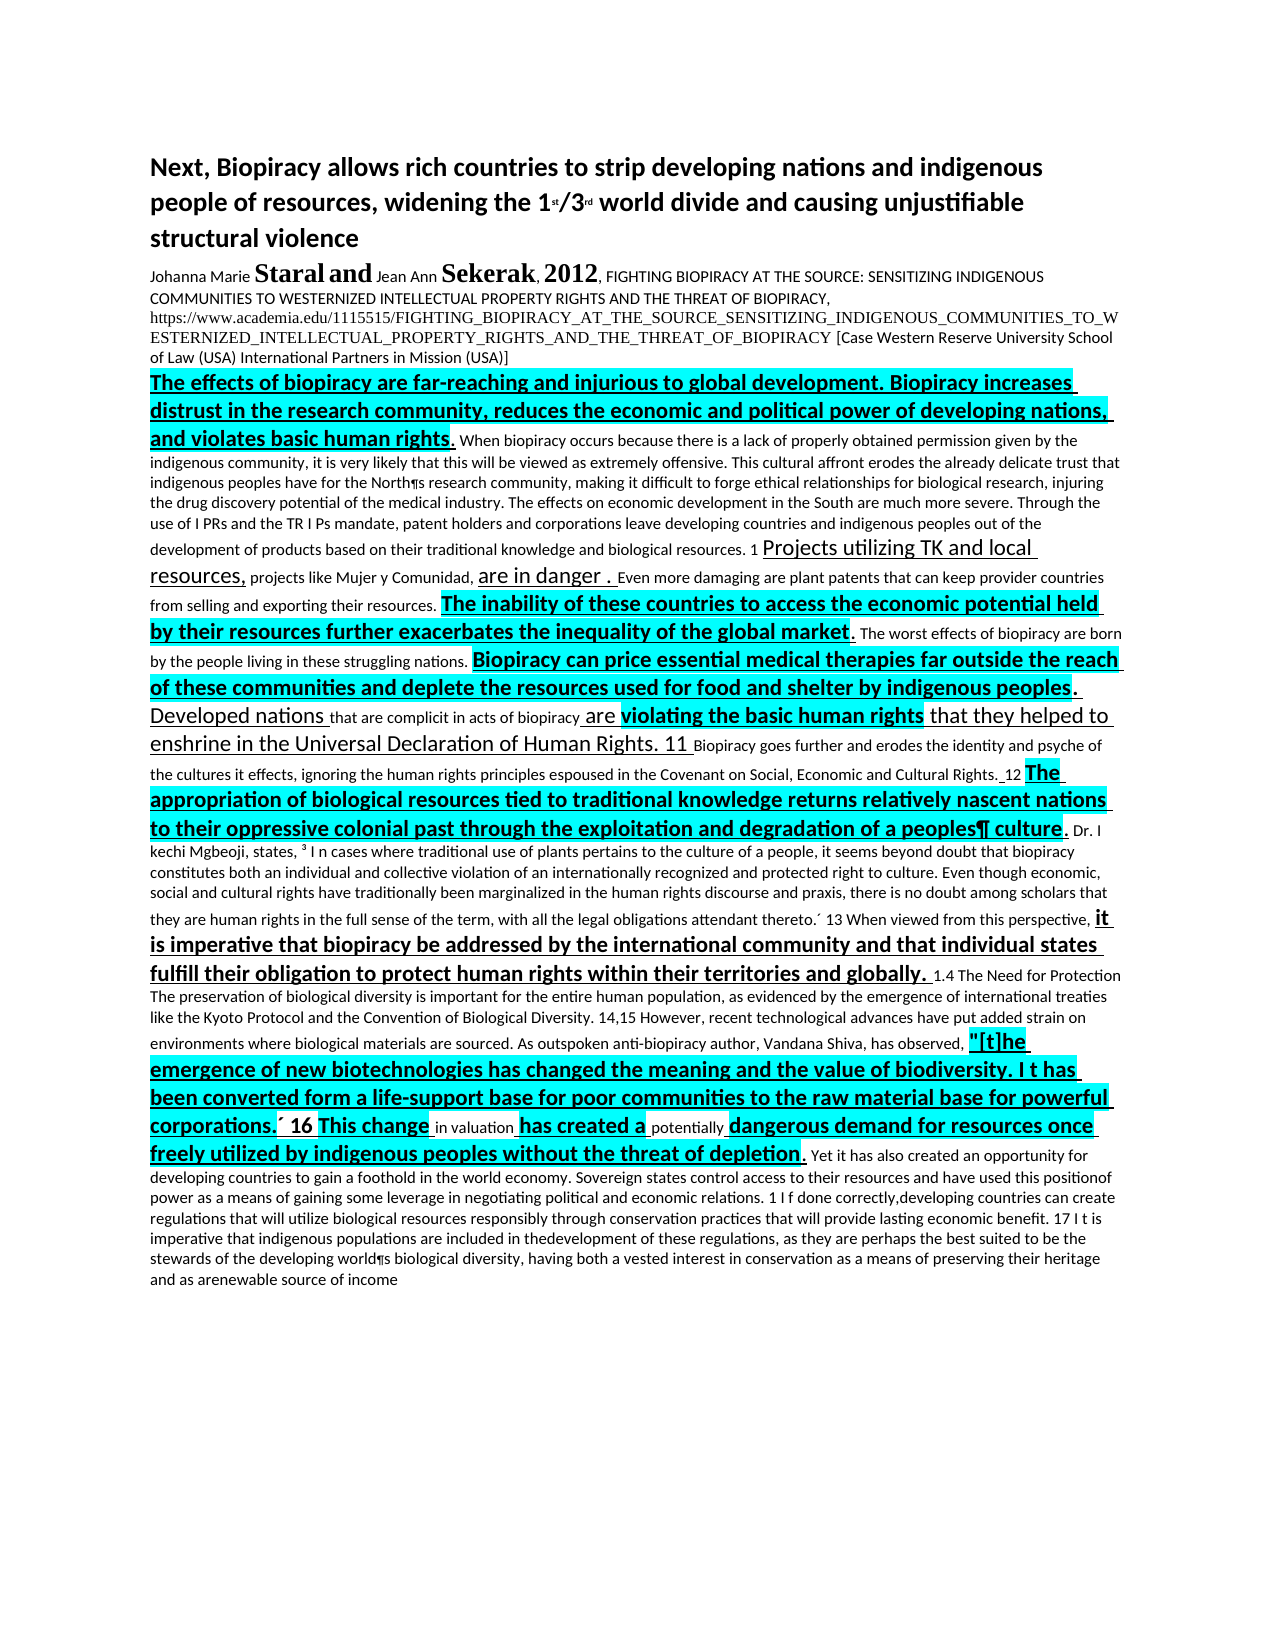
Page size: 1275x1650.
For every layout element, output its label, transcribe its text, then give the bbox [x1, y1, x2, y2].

subtitle Next, Biopiracy allows rich countries to strip developing nations and indigenous people of resources, widening the 1st/3rd world divide and causing unjustifiable structural violence [150, 150, 1125, 254]
text Johanna Marie Staral and Jean Ann Sekerak, 2012, FIGHTING BIOPIRACY AT THE SOURCE: SENSITIZING INDIGENOUS COMMUNITIES TO WESTERNIZED INTELLECTUAL PROPERTY RIGHTS AND THE THREAT OF BIOPIRACY, https://www.academia.edu/1115515/FIGHTING_BIOPIRACY_AT_THE_SOURCE_SENSITIZING_INDIGENOUS_COMMUNITIES_TO_WESTERNIZED_INTELLECTUAL_PROPERTY_RIGHTS_AND_THE_THREAT_OF_BIOPIRACY [Case Western Reserve University School of Law (USA) International Partners in Mission (USA)] The effects of biopiracy are far-reaching and injurious to global development. Biopiracy increases distrust in the research community, reduces the economic and political power of developing nations, and violates basic human rights. When biopiracy occurs because there is a lack of properly obtained permission given by the indigenous community, it is very likely that this will be viewed as extremely offensive. This cultural affront erodes the already delicate trust that indigenous peoples have for the North¶s research community, making it difficult to forge ethical relationships for biological research, injuring the drug discovery potential of the medical industry. The effects on economic development in the South are much more severe. Through the use of I PRs and the TR I Ps mandate, patent holders and corporations leave developing countries and indigenous peoples out of the development of products based on their traditional knowledge and biological resources. 1 Projects utilizing TK and local resources, projects like Mujer y Comunidad, are in danger . Even more damaging are plant patents that can keep provider countries from selling and exporting their resources. The inability of these countries to access the economic potential held by their resources further exacerbates the inequality of the global market. The worst effects of biopiracy are born by the people living in these struggling nations. Biopiracy can price essential medical therapies far outside the reach of these communities and deplete the resources used for food and shelter by indigenous peoples. Developed nations that are complicit in acts of biopiracy are violating the basic human rights that they helped to enshrine in the Universal Declaration of Human Rights. 11 Biopiracy goes further and erodes the identity and psyche of the cultures it effects, ignoring the human rights principles espoused in the Covenant on Social, Economic and Cultural Rights. 12 The appropriation of biological resources tied to traditional knowledge returns relatively nascent nations to their oppressive colonial past through the exploitation and degradation of a peoples¶ culture. Dr. I kechi Mgbeoji, states, ³ I n cases where traditional use of plants pertains to the culture of a people, it seems beyond doubt that biopiracy constitutes both an individual and collective violation of an internationally recognized and protected right to culture. Even though economic, social and cultural rights have traditionally been marginalized in the human rights discourse and praxis, there is no doubt among scholars that they are human rights in the full sense of the term, with all the legal obligations attendant thereto.´ 13 When viewed from this perspective, it is imperative that biopiracy be addressed by the international community and that individual states fulfill their obligation to protect human rights within their territories and globally. 1.4 The Need for Protection The preservation of biological diversity is important for the entire human population, as evidenced by the emergence of international treaties like the Kyoto Protocol and the Convention of Biological Diversity. 14,15 However, recent technological advances have put added strain on environments where biological materials are sourced. As outspoken anti-biopiracy author, Vandana Shiva, has observed, "[t]he emergence of new biotechnologies has changed the meaning and the value of biodiversity. I t has been converted form a life-support base for poor communities to the raw material base for powerful corporations.´ 16 This change in valuation has created a potentially dangerous demand for resources once freely utilized by indigenous peoples without the threat of depletion. Yet it has also created an opportunity for developing countries to gain a foothold in the world economy. Sovereign states control access to their resources and have used this positionof power as a means of gaining some leverage in negotiating political and economic relations. 1 I f done correctly,developing countries can create regulations that will utilize biological resources responsibly through conservation practices that will provide lasting economic benefit. 17 I t is imperative that indigenous populations are included in thedevelopment of these regulations, as they are perhaps the best suited to be the stewards of the developing world¶s biological diversity, having both a vested interest in conservation as a means of preserving their heritage and as arenewable source of income [150, 257, 1125, 1289]
